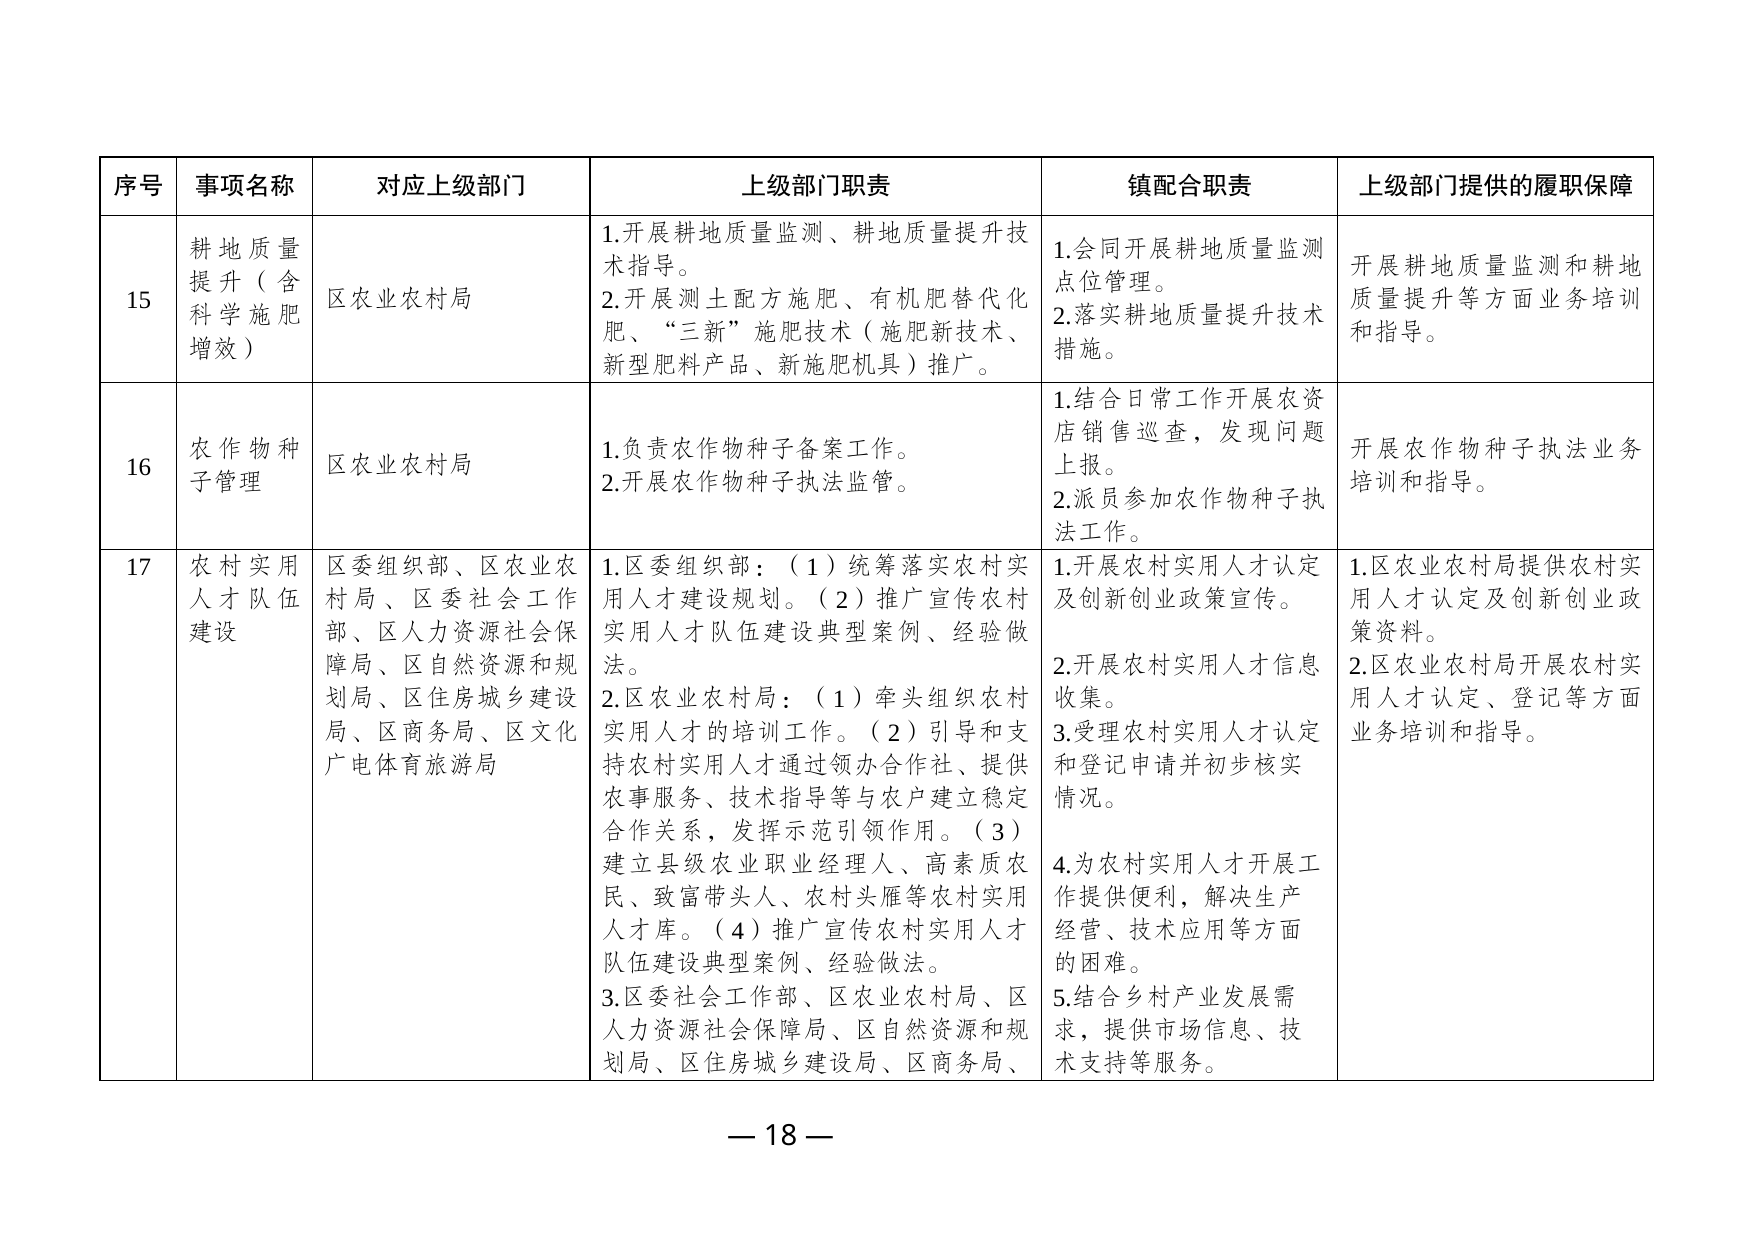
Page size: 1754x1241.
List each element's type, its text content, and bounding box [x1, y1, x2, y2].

table_cell 耕地质量提升（含科学施肥增效） [177, 216, 312, 382]
table_cell 开展耕地质量监测和耕地质量提升等方面业务培训和指导。 [1338, 216, 1653, 382]
table_cell 开展农作物种子执法业务培训和指导。 [1338, 383, 1653, 549]
table_header 序号 [101, 158, 176, 215]
table_cell 1.负责农作物种子备案工作。 2.开展农作物种子执法监管。 [591, 383, 1041, 549]
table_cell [591, 550, 1041, 1080]
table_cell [1338, 550, 1653, 1080]
table_cell 区农业农村局 [313, 216, 589, 382]
table_cell 1.会同开展耕地质量监测点位管理。 2.落实耕地质量提升技术措施。 [1042, 216, 1337, 382]
table_header 上级部门职责 [591, 158, 1041, 215]
table_cell 区农业农村局 [313, 383, 589, 549]
table_cell 1.结合日常工作开展农资店销售巡查，发现问题上报。 2.派员参加农作物种子执法工作。 [1042, 383, 1337, 549]
table_header 镇配合职责 [1042, 158, 1337, 215]
table_header 对应上级部门 [313, 158, 589, 215]
table_cell 16 [101, 383, 176, 549]
table_header 上级部门提供的履职保障 [1338, 158, 1653, 215]
table_cell 农作物种子管理 [177, 383, 312, 549]
table_cell 1.开展耕地质量监测、耕地质量提升技术指导。 2.开展测土配方施肥、有机肥替代化肥、“三新”施肥技术（施肥新技术、新型肥料产品、新施肥机具）推广。 [591, 216, 1041, 382]
table_cell 15 [101, 216, 176, 382]
table_cell 17 [101, 550, 176, 1080]
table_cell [1042, 550, 1337, 1080]
table_cell 农村实用人才队伍建设 [177, 550, 312, 1080]
table_header 事项名称 [177, 158, 312, 215]
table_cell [313, 550, 589, 1080]
